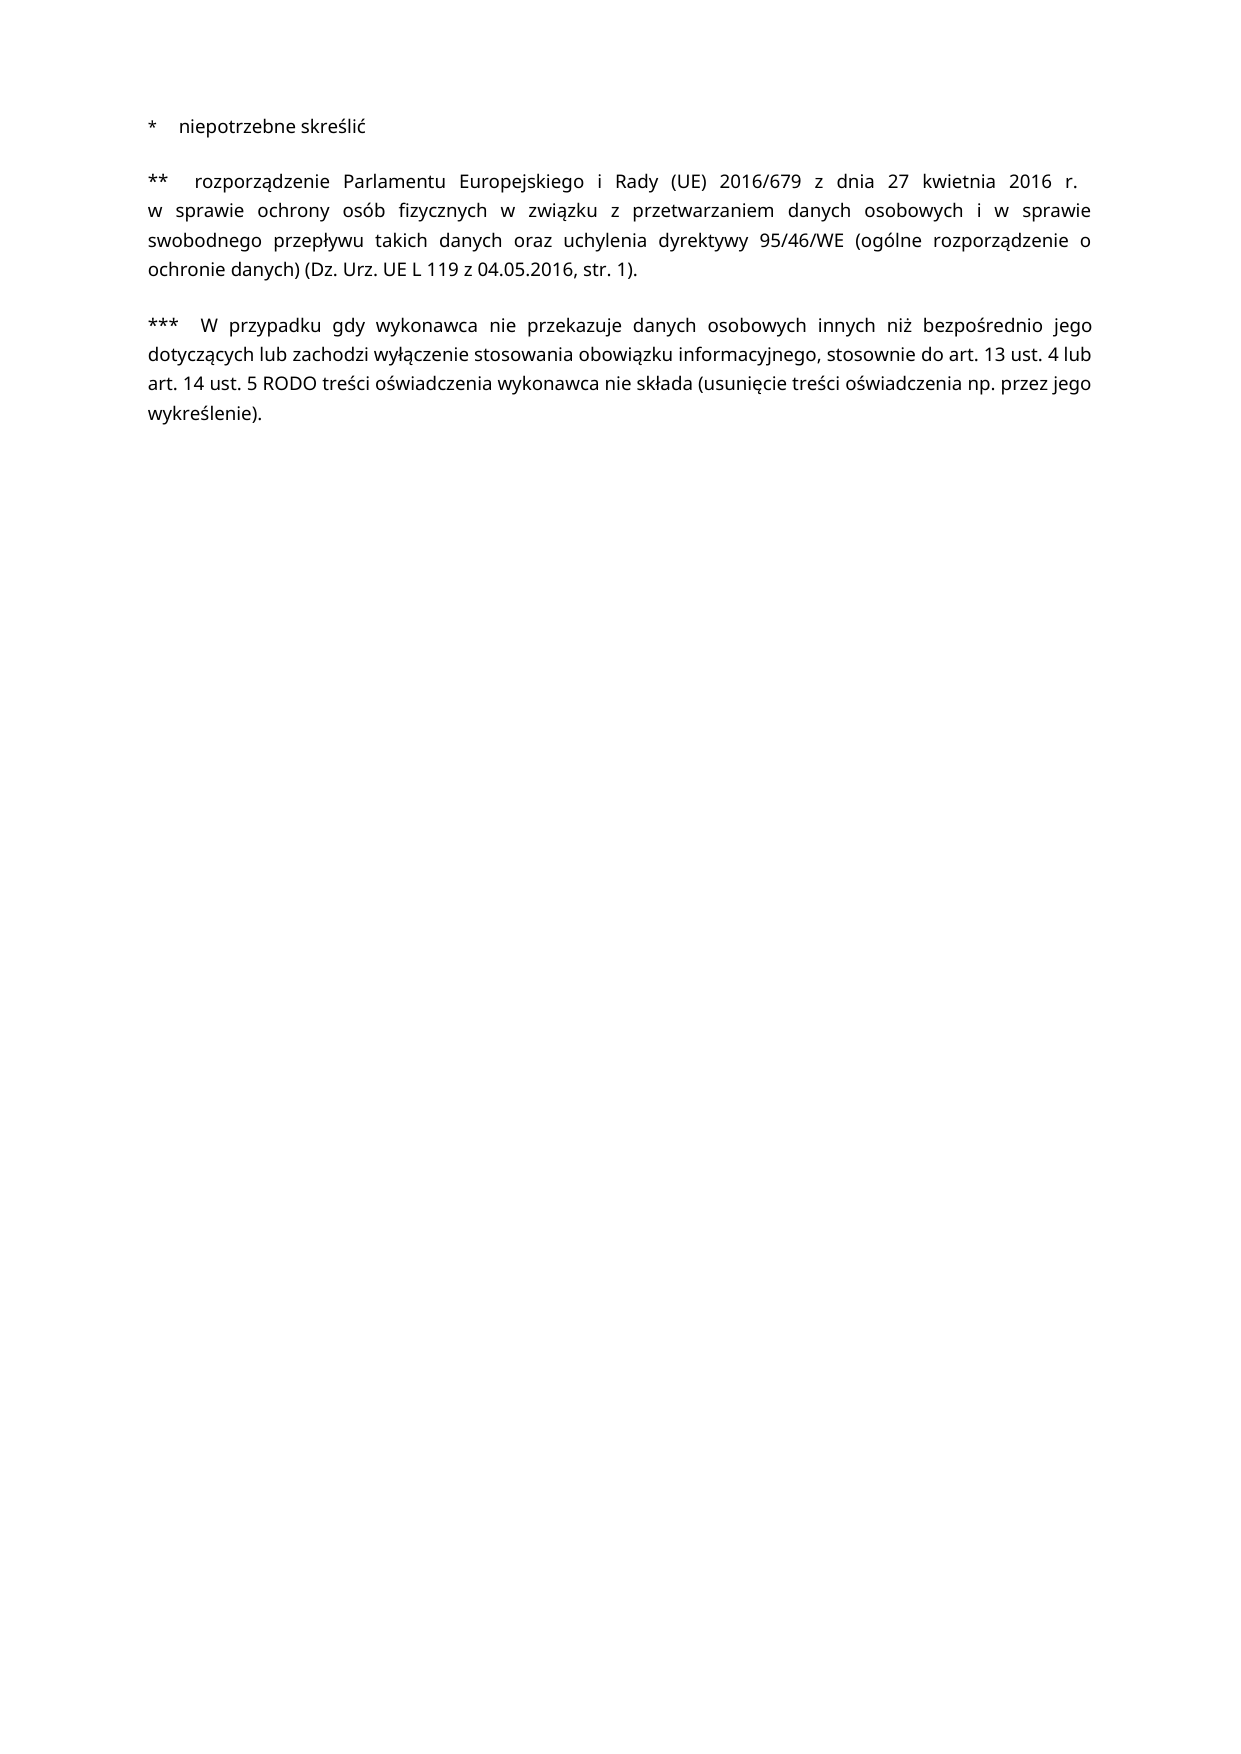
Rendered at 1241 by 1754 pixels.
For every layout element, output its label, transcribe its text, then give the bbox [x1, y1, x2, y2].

text * niepotrzebne skreślić [148, 113, 1093, 139]
text ** rozporządzenie Parlamentu Europejskiego i Rady (UE) 2016/679 z dnia 27 kwietnia 2016 r. w sprawie ochrony osób fizycznych w związku z przetwarzaniem danych osobowych i w sprawie swobodnego przepływu takich danych oraz uchylenia dyrektywy 95/46/WE (ogólne rozporządzenie o ochronie danych) (Dz. Urz. UE L 119 z 04.05.2016, str. 1). [148, 168, 1093, 282]
text *** W przypadku gdy wykonawca nie przekazuje danych osobowych innych niż bezpośrednio jego dotyczących lub zachodzi wyłączenie stosowania obowiązku informacyjnego, stosownie do art. 13 ust. 4 lub art. 14 ust. 5 RODO treści oświadczenia wykonawca nie składa (usunięcie treści oświadczenia np. przez jego wykreślenie). [148, 312, 1093, 425]
